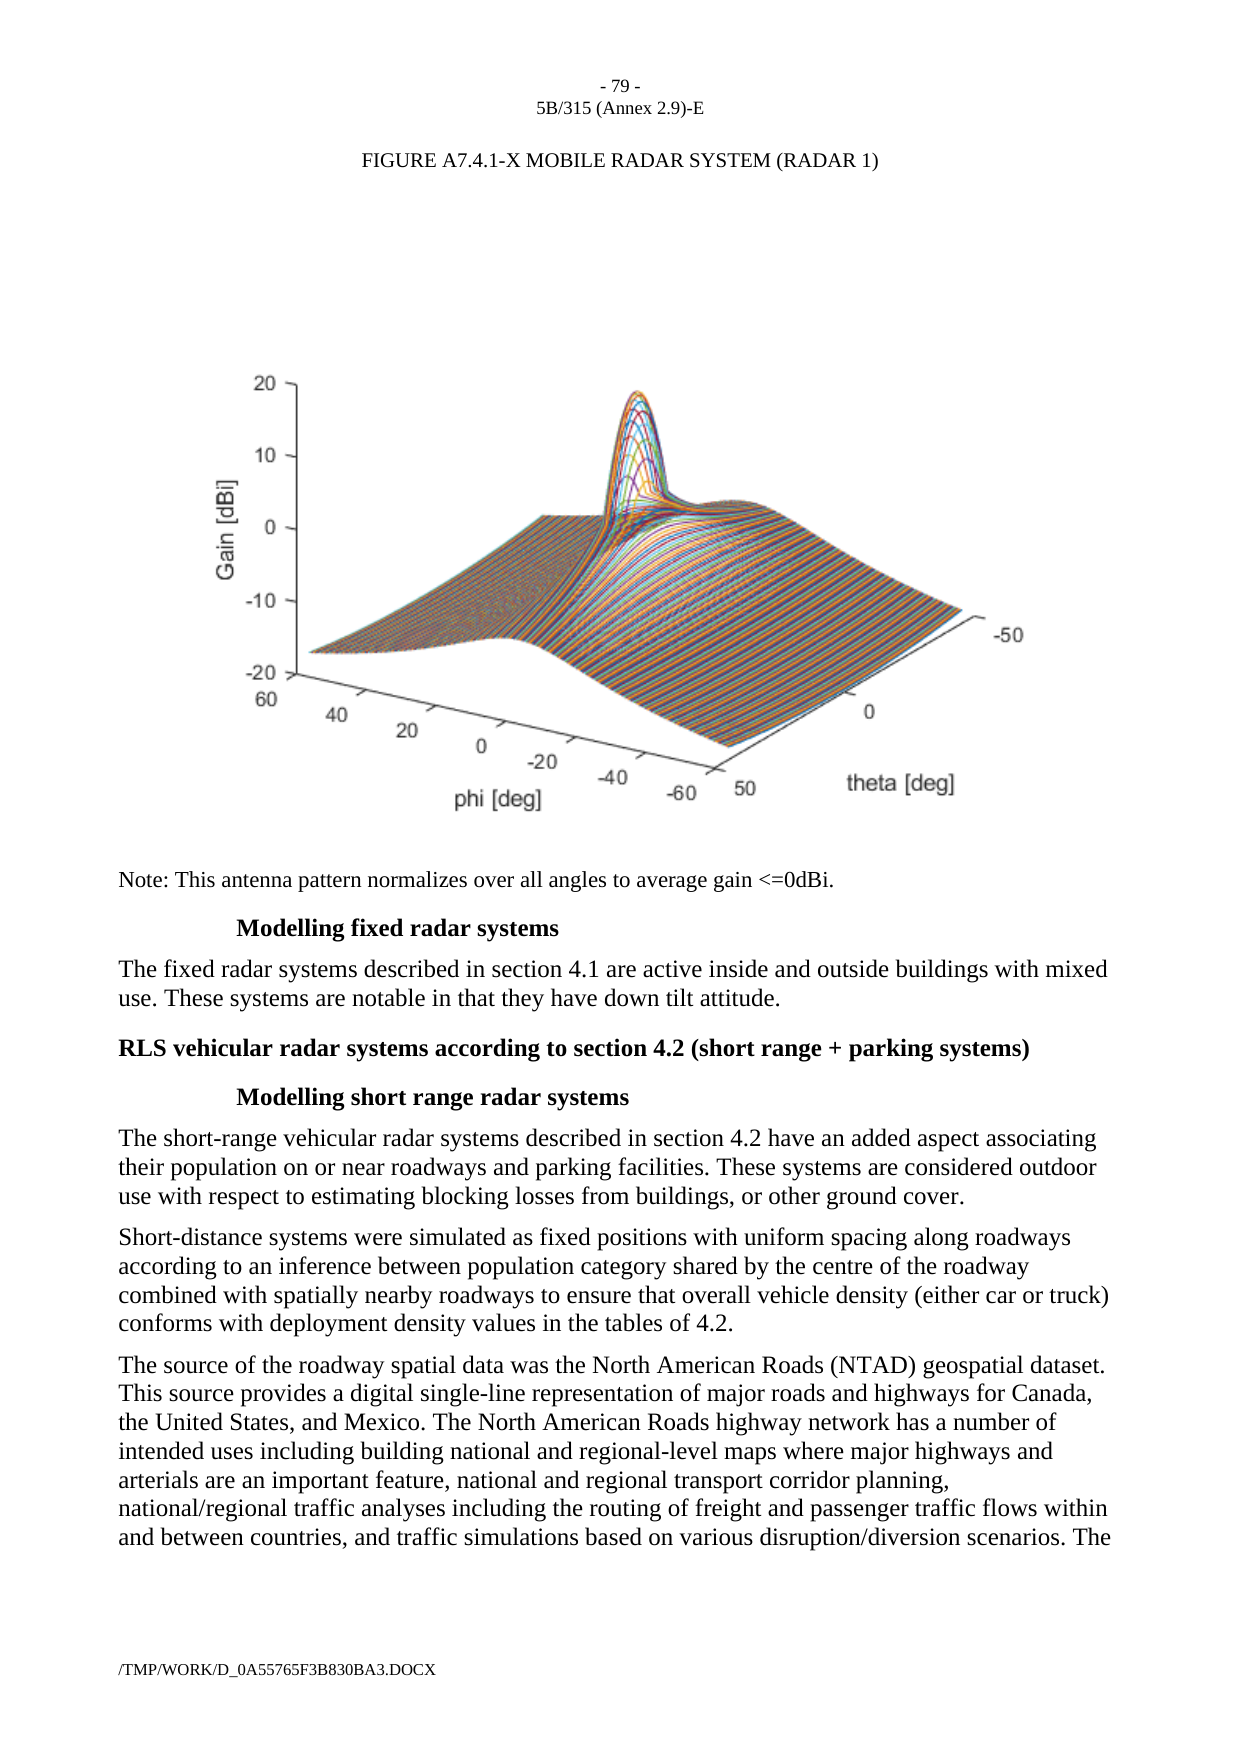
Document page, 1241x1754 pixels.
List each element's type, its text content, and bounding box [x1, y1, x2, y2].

text The fixed radar systems described in section 4.1 are active inside and outside buildings with mixed use. These systems are notable in that they have down tilt attitude. [118, 954, 1122, 1012]
text The short-range vehicular radar systems described in section 4.2 have an added aspect associating their population on or near roadways and parking facilities. These systems are considered outdoor use with respect to estimating blocking losses from buildings, or other ground cover. [118, 1123, 1122, 1210]
subtitle RLS vehicular radar systems according to section 4.2 (short range + parking systems) [118, 1033, 1122, 1061]
picture [182, 184, 1058, 841]
text figure a7.4.1-X mobile radar System (Radar 1) [118, 148, 1122, 172]
text Short-distance systems were simulated as fixed positions with uniform spacing along roadways according to an inference between population category shared by the centre of the roadway combined with spatially nearby roadways to ensure that overall vehicle density (either car or truck) conforms with deployment density values in the tables of 4.2. [118, 1222, 1122, 1337]
subtitle Modelling short range radar systems [118, 1082, 1122, 1111]
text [118, 1350, 1122, 1551]
text Note: This antenna pattern normalizes over all angles to average gain <=0dBi. [118, 866, 1122, 892]
subtitle Modelling fixed radar systems [118, 913, 1122, 942]
